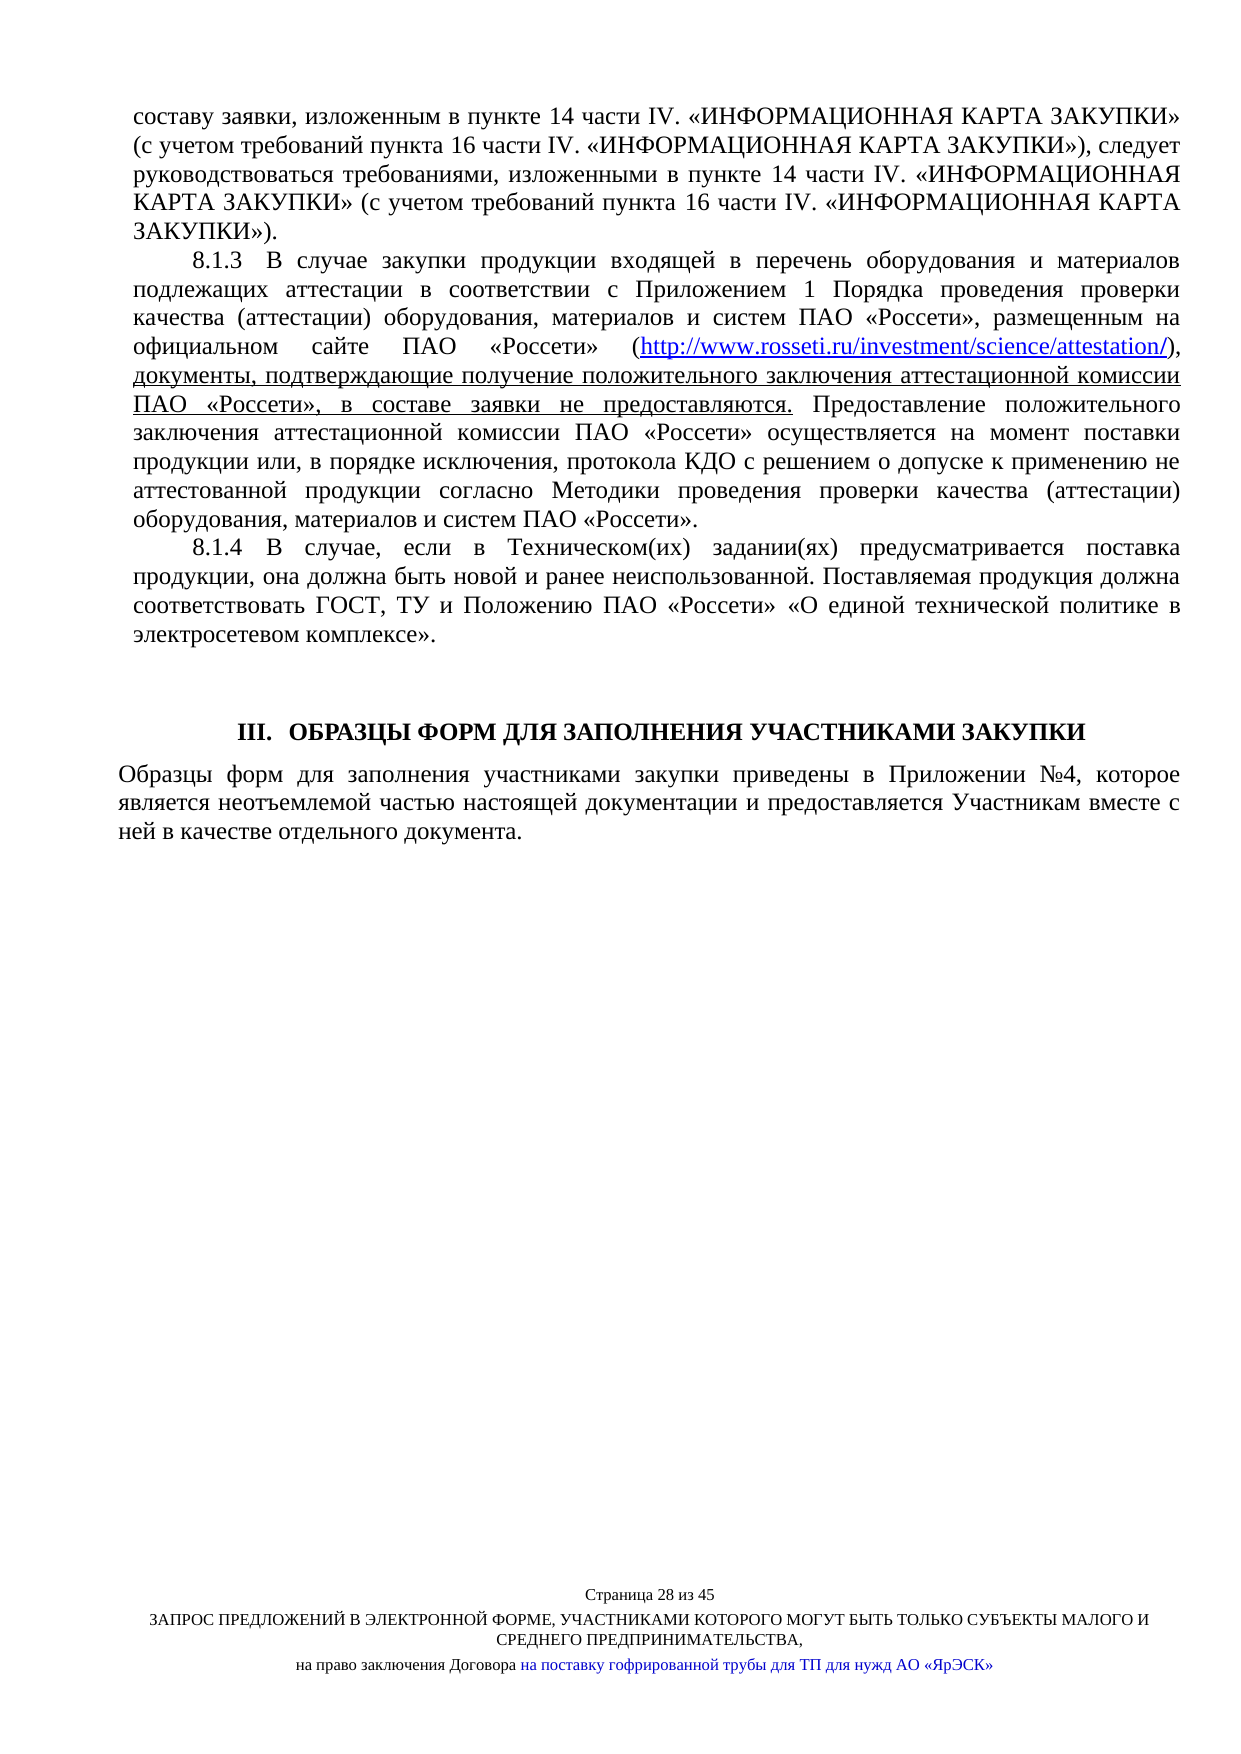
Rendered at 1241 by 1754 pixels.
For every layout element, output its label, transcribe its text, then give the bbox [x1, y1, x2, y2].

subtitle В случае, если в Техническом(их) задании(ях) предусматривается поставка продукции, она должна быть новой и ранее неиспользованной. Поставляемая продукция должна соответствовать ГОСТ, ТУ и Положению ПАО «Россети» «О единой технической политике в электросетевом комплексе». [133, 532, 1181, 647]
subtitle Образцы форм для заполнения участниками закупки приведены в Приложении №4, которое является неотъемлемой частью настоящей документации и предоставляется Участникам вместе с ней в качестве отдельного документа. [118, 759, 1181, 845]
subtitle В случае закупки продукции входящей в перечень оборудования и материалов подлежащих аттестации в соответствии с Приложением 1 Порядка проведения проверки качества (аттестации) оборудования, материалов и систем ПАО «Россети», размещенным на официальном сайте ПАО «Россети» (), документы, подтверждающие получение положительного заключения аттестационной комиссии ПАО «Россети», в составе заявки не предоставляются. Предоставление положительного заключения аттестационной комиссии ПАО «Россети» осуществляется на момент поставки продукции или, в порядке исключения, протокола КДО с решением о допуске к применению не аттестованной продукции согласно Методики проведения проверки качества (аттестации) оборудования, материалов и систем ПАО «Россети». [133, 386, 1181, 532]
subtitle В случае закупки продукции входящей в перечень оборудования и материалов подлежащих аттестации в соответствии с Приложением 1 Порядка проведения проверки качества (аттестации) оборудования, материалов и систем ПАО «Россети», размещенным на официальном сайте ПАО «Россети» (), документы, подтверждающие получение положительного заключения аттестационной комиссии ПАО «Россети», в составе заявки не предоставляются. Предоставление положительного заключения аттестационной комиссии ПАО «Россети» осуществляется на момент поставки продукции или, в порядке исключения, протокола КДО с решением о допуске к применению не аттестованной продукции согласно Методики проведения проверки качества (аттестации) оборудования, материалов и систем ПАО «Россети». [133, 245, 1181, 385]
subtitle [133, 101, 1181, 245]
subtitle ОБРАЗЦЫ ФОРМ ДЛЯ ЗАПОЛНЕНИЯ УЧАСТНИКАМИ ЗАКУПКИ [118, 717, 1181, 746]
